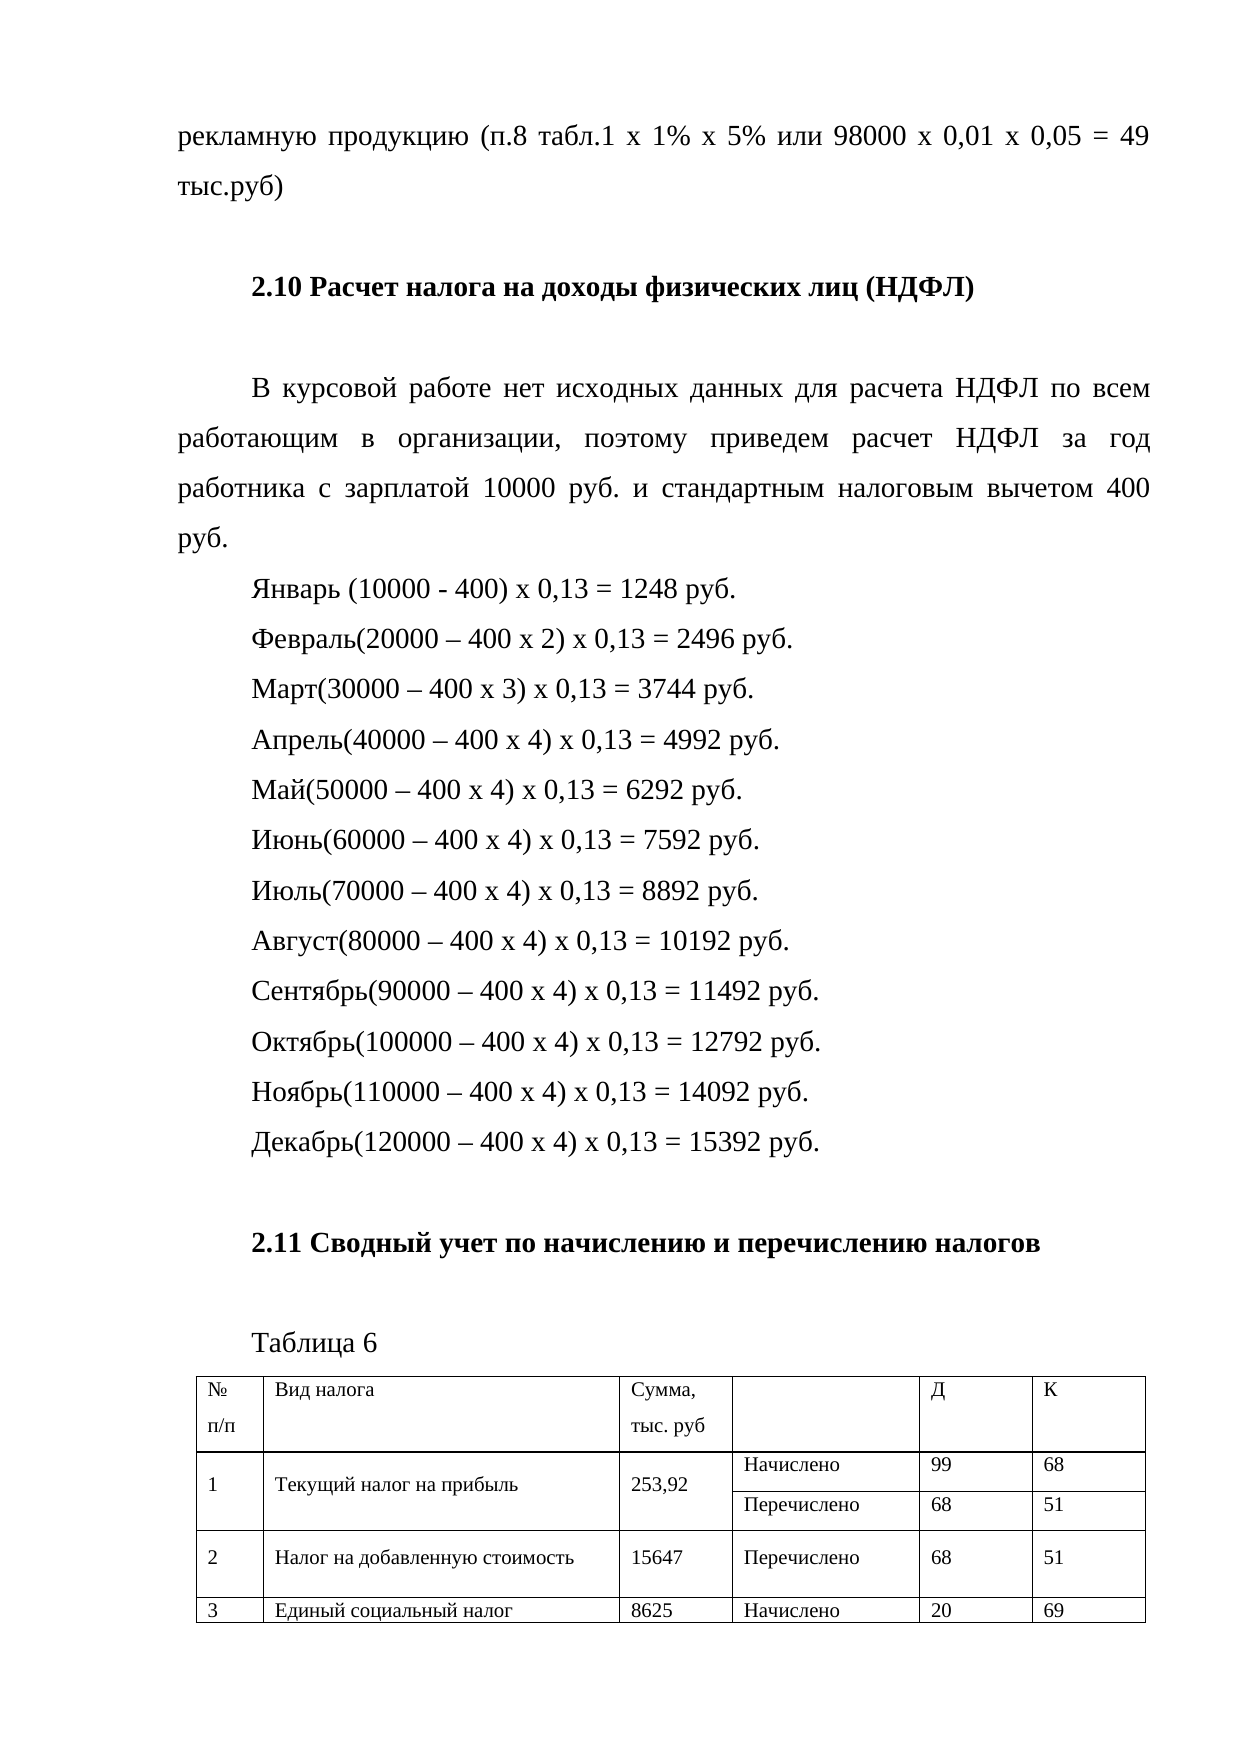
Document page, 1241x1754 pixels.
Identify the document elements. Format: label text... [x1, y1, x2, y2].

text Таблица 6 [177, 1326, 1152, 1359]
table_header К [1033, 1377, 1145, 1451]
table_cell Текущий налог на прибыль [264, 1453, 619, 1530]
text Апрель(40000 – 400 х 4) х 0,13 = 4992 руб. [177, 722, 1152, 755]
text 2.10 Расчет налога на доходы физических лиц (НДФЛ) [177, 269, 1152, 303]
table_cell Начислено [733, 1598, 919, 1622]
table_header Вид налога [264, 1377, 619, 1451]
table_cell 3 [197, 1598, 263, 1622]
table_cell 2 [197, 1531, 263, 1597]
table_cell 51 [1033, 1492, 1145, 1530]
table_cell 253,92 [620, 1453, 732, 1530]
table_cell 1 [197, 1453, 263, 1530]
text В курсовой работе нет исходных данных для расчета НДФЛ по всем работающим в организации, поэтому приведем расчет НДФЛ за год работника с зарплатой 10000 руб. и стандартным налоговым вычетом 400 руб. [177, 370, 1152, 554]
text Октябрь(100000 – 400 х 4) х 0,13 = 12792 руб. [177, 1024, 1152, 1057]
table_cell 20 [920, 1598, 1032, 1622]
table_cell 68 [920, 1492, 1032, 1530]
table_header [733, 1377, 919, 1451]
table_cell Перечислено [733, 1531, 919, 1597]
text 2.11 Сводный учет по начислению и перечислению налогов [177, 1225, 1152, 1258]
table_cell Начислено [733, 1453, 919, 1491]
table_header № п/п [197, 1377, 263, 1451]
table_cell 15647 [620, 1531, 732, 1597]
text Август(80000 – 400 х 4) х 0,13 = 10192 руб. [177, 923, 1152, 957]
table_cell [264, 1598, 619, 1622]
table_header Д [920, 1377, 1032, 1451]
table_cell 68 [1033, 1453, 1145, 1491]
table_cell 99 [920, 1453, 1032, 1491]
text Февраль(20000 – 400 х 2) х 0,13 = 2496 руб. [177, 621, 1152, 655]
text Июнь(60000 – 400 х 4) х 0,13 = 7592 руб. [177, 822, 1152, 856]
text Декабрь(120000 – 400 х 4) х 0,13 = 15392 руб. [177, 1124, 1152, 1158]
table_header Сумма, тыс. руб [620, 1377, 732, 1451]
text Январь (10000 - 400) х 0,13 = 1248 руб. [177, 571, 1152, 604]
table_cell 68 [920, 1531, 1032, 1597]
text Ноябрь(110000 – 400 х 4) х 0,13 = 14092 руб. [177, 1074, 1152, 1108]
text Март(30000 – 400 х 3) х 0,13 = 3744 руб. [177, 672, 1152, 705]
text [177, 118, 1152, 202]
table_cell 51 [1033, 1531, 1145, 1597]
table_cell Перечислено [733, 1492, 919, 1530]
text Сентябрь(90000 – 400 х 4) х 0,13 = 11492 руб. [177, 973, 1152, 1007]
text Июль(70000 – 400 х 4) х 0,13 = 8892 руб. [177, 873, 1152, 906]
table_cell Налог на добавленную стоимость [264, 1531, 619, 1597]
table_cell 8625 [620, 1598, 732, 1622]
table_cell 69 [1033, 1598, 1145, 1622]
text Май(50000 – 400 х 4) х 0,13 = 6292 руб. [177, 772, 1152, 806]
